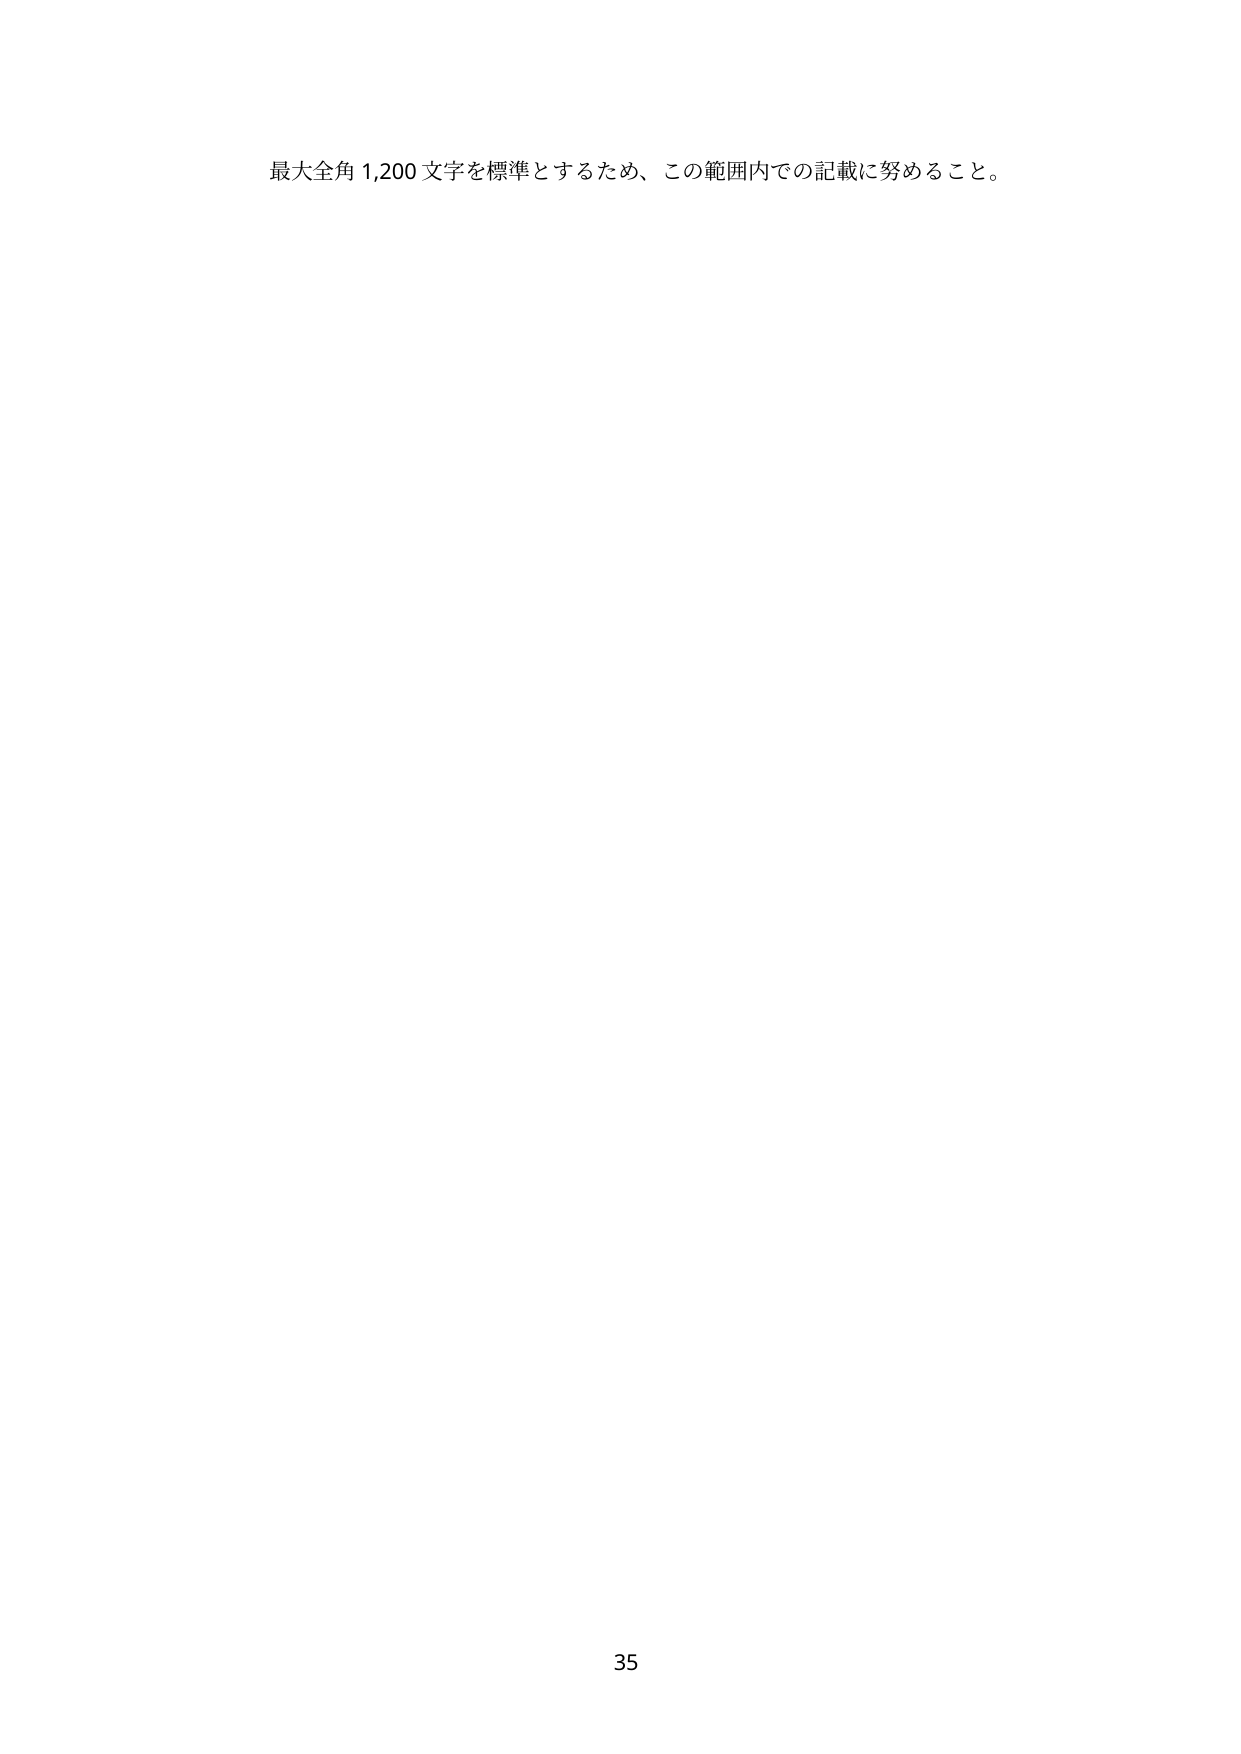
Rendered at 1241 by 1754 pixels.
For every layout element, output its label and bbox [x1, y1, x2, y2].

text [225, 150, 1092, 190]
